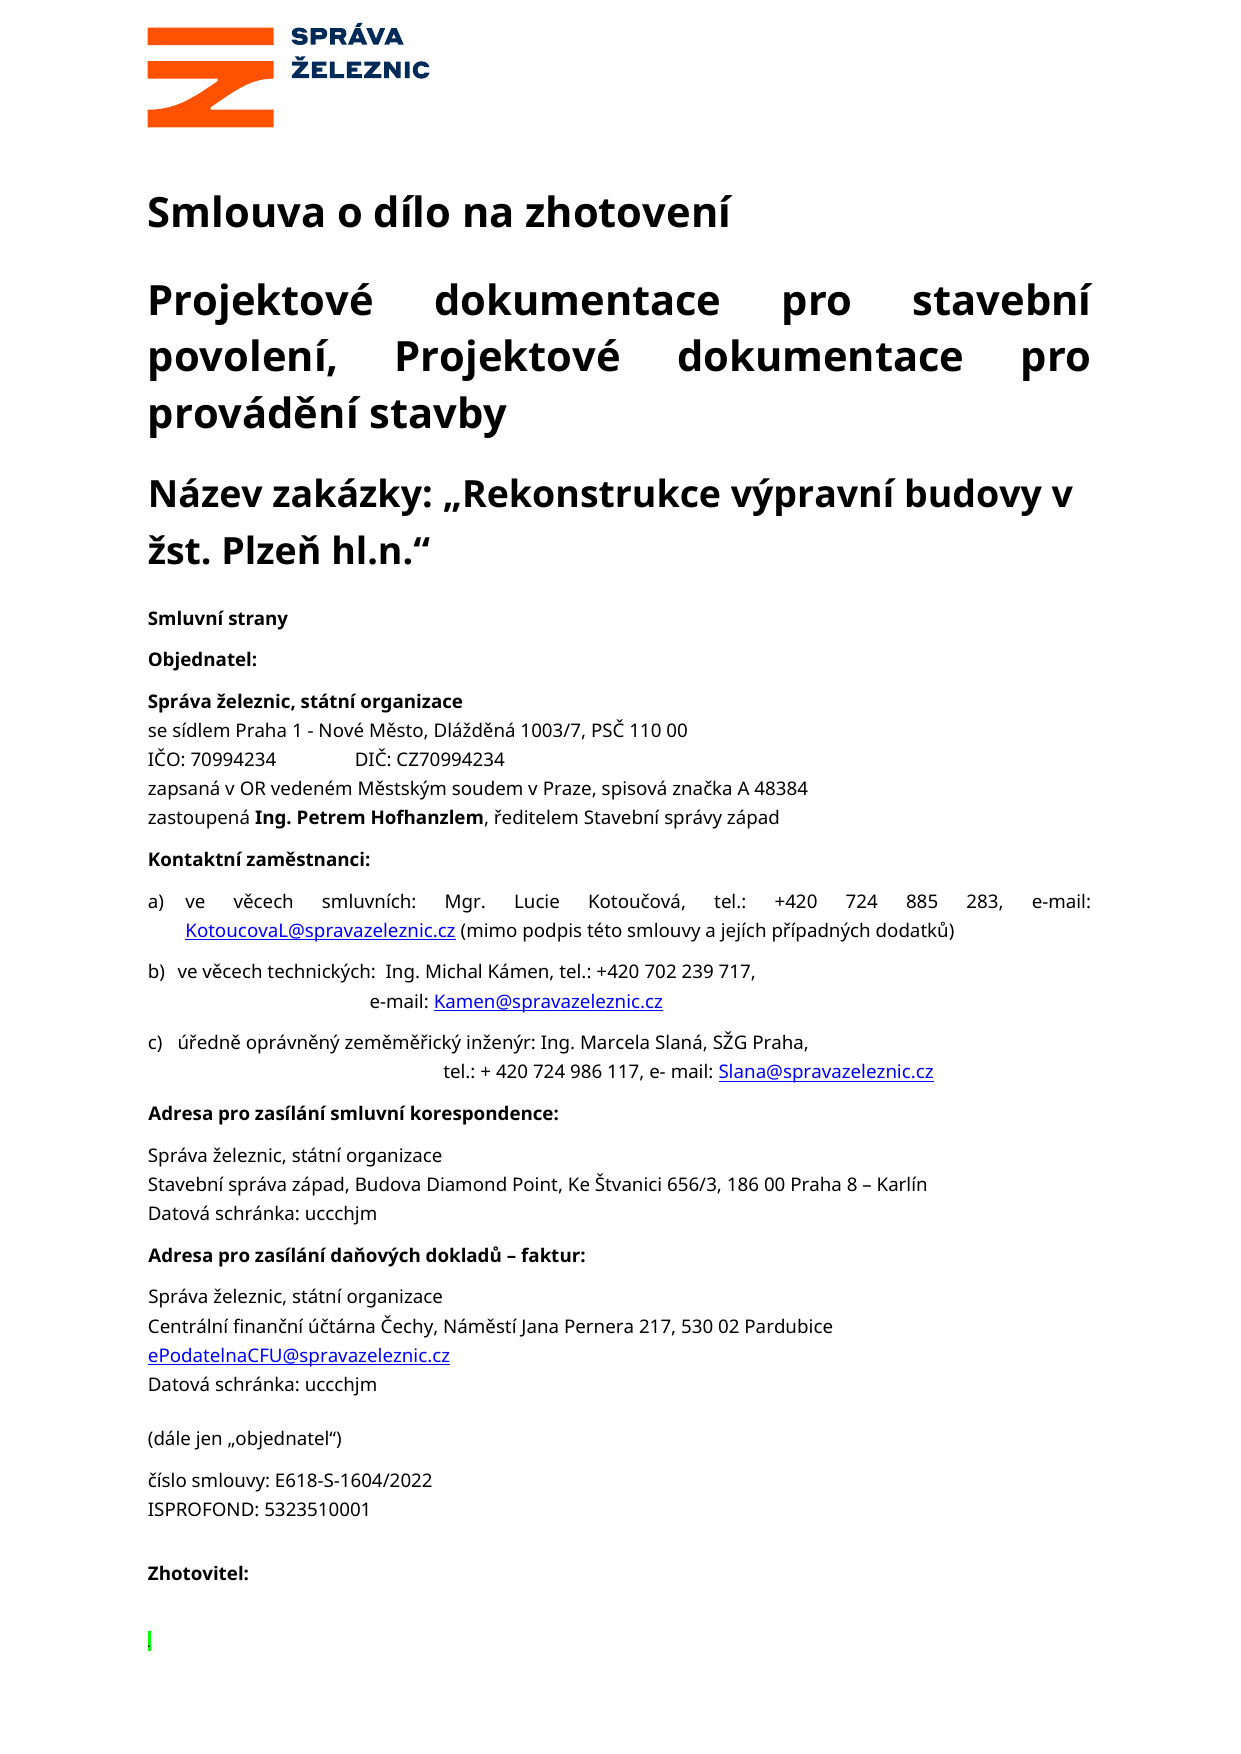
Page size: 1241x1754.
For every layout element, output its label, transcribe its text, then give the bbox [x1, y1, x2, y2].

text zapsaná v OR vedeném Městským soudem v Praze, spisová značka A 48384 [148, 772, 1092, 801]
text Datová schránka: uccchjm [148, 1197, 1092, 1226]
text Adresa pro zasílání daňových dokladů – faktur: [148, 1239, 1092, 1268]
list ve věcech technických: Ing. Michal Kámen, tel.: +420 702 239 717, e-mail: Kamen@spravazeleznic.cz [148, 956, 1092, 1014]
list úředně oprávněný zeměměřický inženýr: Ing. Marcela Slaná, SŽG Praha, tel.: + 420 724 986 117, e- mail: Slana@spravazeleznic.cz [148, 1026, 1092, 1085]
text Datová schránka: uccchjm [148, 1368, 1092, 1397]
text Správa železnic, státní organizace [148, 1281, 1092, 1310]
text číslo smlouvy: E618-S-1604/2022 [148, 1464, 1092, 1493]
list ve věcech smluvních: Mgr. Lucie Kotoučová, tel.: +420 724 885 283, e-mail: KotoucovaL@spravazeleznic.cz (mimo podpis této smlouvy a jejích případných dodatků) [148, 885, 1092, 943]
text Centrální finanční účtárna Čechy, Náměstí Jana Pernera 217, 530 02 Pardubice [148, 1310, 1092, 1339]
subtitle Smluvní strany [148, 605, 1092, 631]
text ePodatelnaCFU@spravazeleznic.cz [148, 1339, 1092, 1368]
text Adresa pro zasílání smluvní korespondence: [148, 1097, 1092, 1126]
text Správa železnic, státní organizace [148, 1139, 1092, 1168]
text (dále jen „objednatel“) [148, 1422, 1092, 1451]
text Název zakázky: [148, 468, 1092, 575]
text zastoupená Ing. Petrem Hofhanzlem, ředitelem Stavební správy západ [148, 801, 1092, 831]
text Kontaktní zaměstnanci: [148, 843, 1092, 872]
title Projektové dokumentace pro stavební povolení, Projektové dokumentace pro provádění stavby [148, 271, 1092, 441]
text Zhotovitel: [148, 1560, 1092, 1586]
text IČO: 70994234 DIČ: CZ70994234 [148, 743, 1092, 772]
text Stavební správa západ, Budova Diamond Point, Ke Štvanici 656/3, 186 00 Praha 8 – Karlín [148, 1168, 1092, 1197]
text Smlouva o dílo na zhotovení [148, 183, 1092, 240]
text ISPROFOND: 5323510001 [148, 1493, 1092, 1522]
text se sídlem Praha 1 - Nové Město, Dlážděná 1003/7, PSČ 110 00 [148, 714, 1092, 743]
text Objednatel: [148, 643, 1092, 672]
text Správa železnic, státní organizace [148, 685, 1092, 714]
